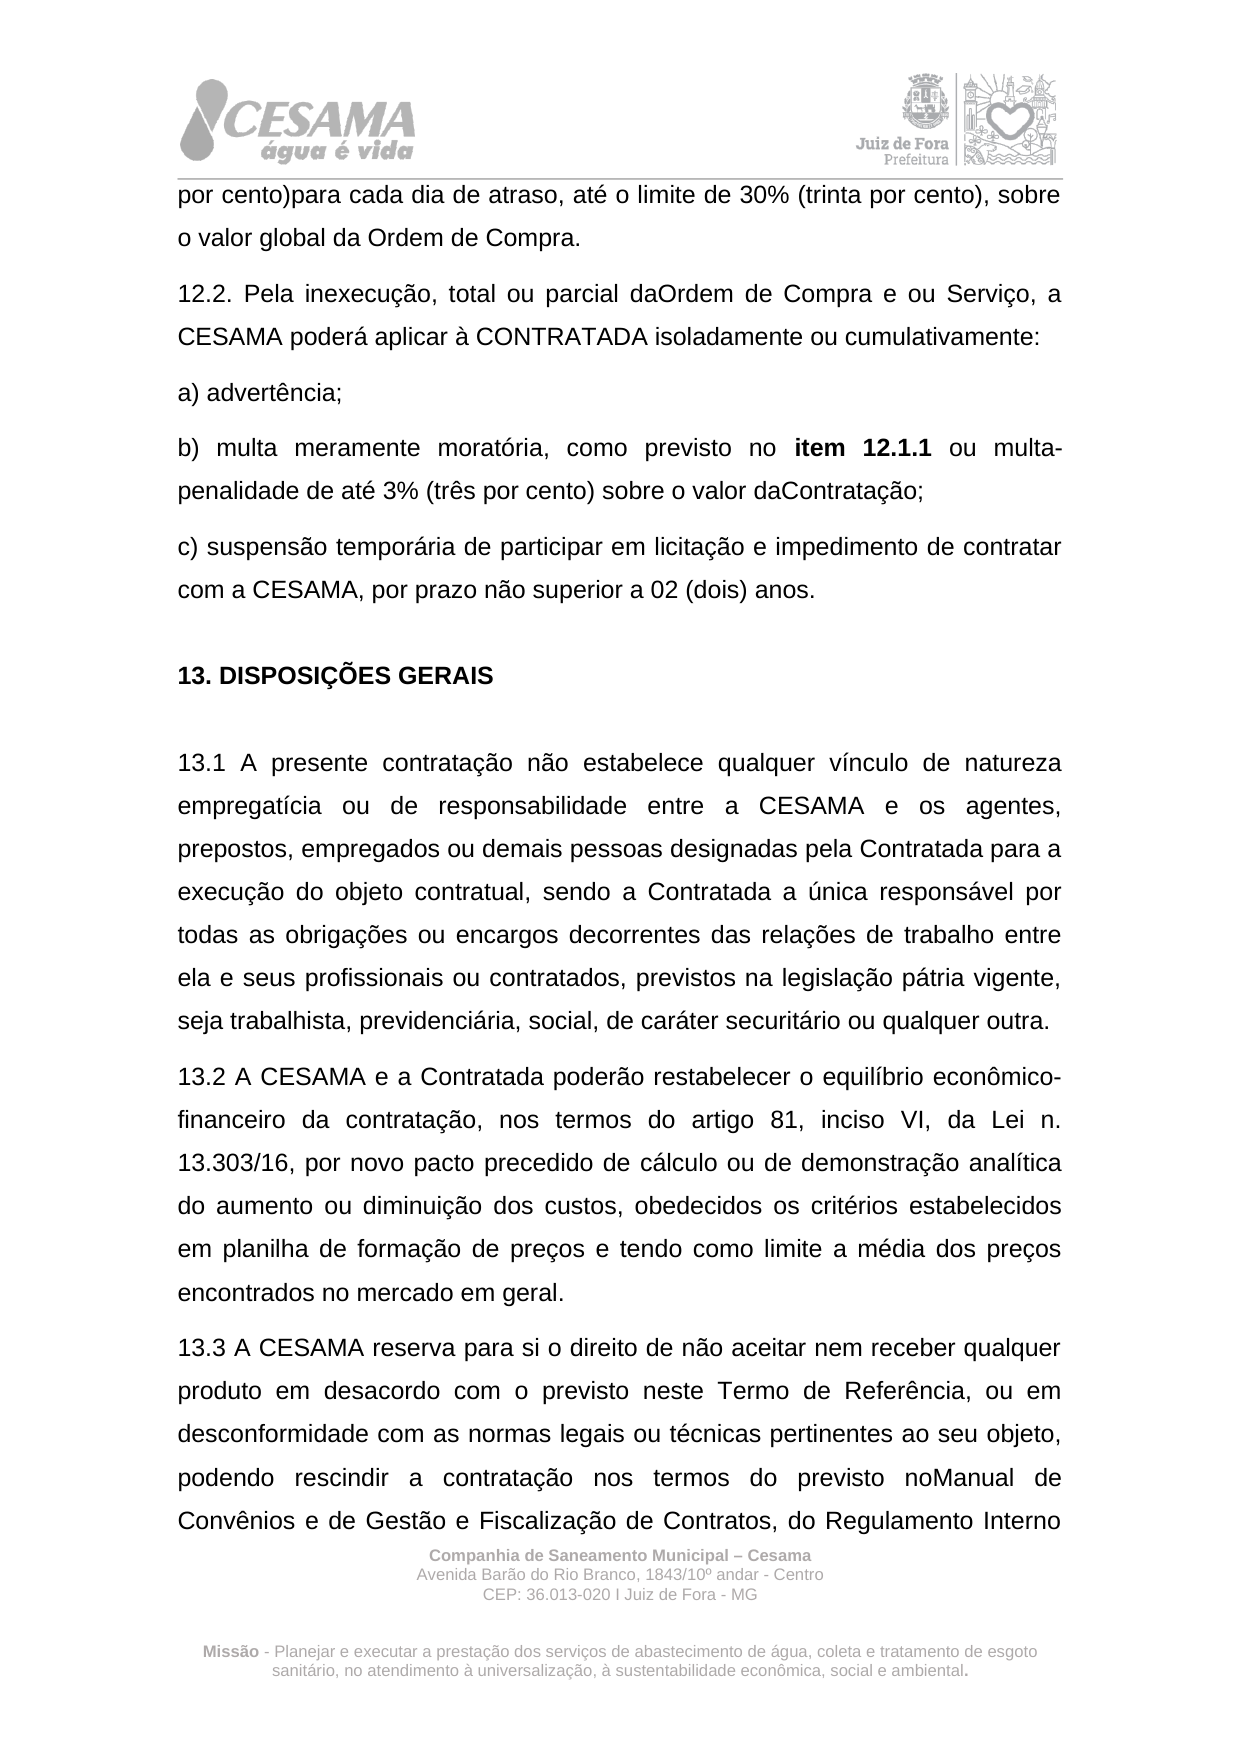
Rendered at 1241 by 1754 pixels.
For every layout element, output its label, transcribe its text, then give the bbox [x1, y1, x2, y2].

text 13.2 A CESAMA e a Contratada poderão restabelecer o equilíbrio econômico-financeiro da contratação, nos termos do artigo 81, inciso VI, da Lei n. 13.303/16, por novo pacto precedido de cálculo ou de demonstração analítica do aumento ou diminuição dos custos, obedecidos os critérios estabelecidos em planilha de formação de preços e tendo como limite a média dos preços encontrados no mercado em geral. [177, 1062, 1063, 1306]
text 13.1 A presente contratação não estabelece qualquer vínculo de natureza empregatícia ou de responsabilidade entre a CESAMA e os agentes, prepostos, empregados ou demais pessoas designadas pela Contratada para a execução do objeto contratual, sendo a Contratada a única responsável por todas as obrigações ou encargos decorrentes das relações de trabalho entre ela e seus profissionais ou contratados, previstos na legislação pátria vigente, seja trabalhista, previdenciária, social, de caráter securitário ou qualquer outra. [177, 747, 1063, 1035]
text b) multa meramente moratória, como previsto no item 12.1.1 ou multa-penalidade de até 3% (três por cento) sobre o valor daContratação; [177, 433, 1063, 505]
text a) advertência; [177, 377, 1063, 406]
text 12.2. Pela inexecução, total ou parcial daOrdem de Compra e ou Serviço, a CESAMA poderá aplicar à CONTRATADA isoladamente ou cumulativamente: [177, 279, 1063, 351]
text c) suspensão temporária de participar em licitação e impedimento de contratar com a CESAMA, por prazo não superior a 02 (dois) anos. [177, 532, 1063, 604]
picture [177, 73, 1064, 180]
text 13. DISPOSIÇÕES GERAIS [177, 661, 1063, 690]
